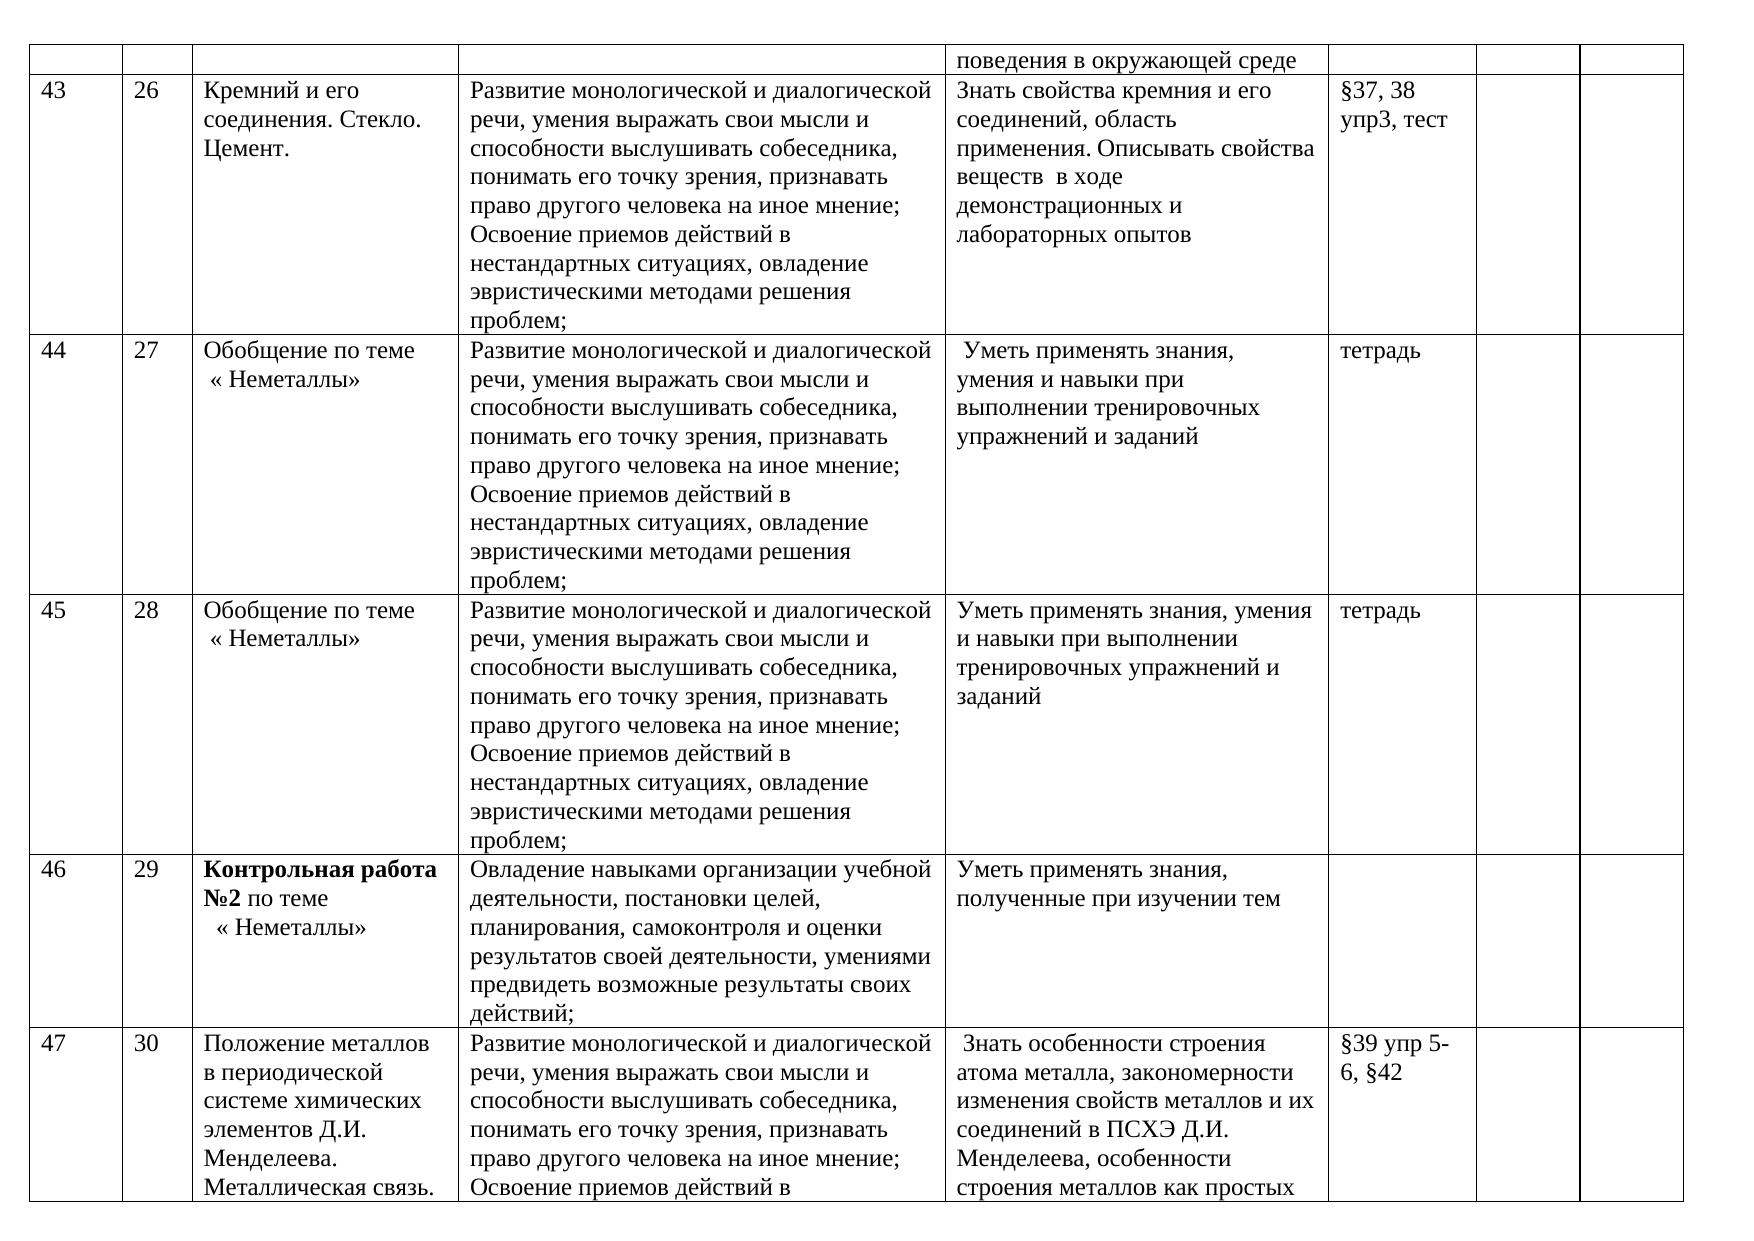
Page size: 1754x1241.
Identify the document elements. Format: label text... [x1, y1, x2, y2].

table_cell [1477, 595, 1579, 853]
table_cell 26 [123, 75, 192, 334]
table_cell Уметь применять знания, умения и навыки при выполнении тренировочных упражнений и заданий [946, 595, 1328, 853]
table_cell 29 [123, 855, 192, 1027]
table_cell тетрадь [1329, 595, 1476, 853]
table_cell [1581, 75, 1683, 334]
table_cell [193, 1028, 458, 1201]
table_cell [1477, 1028, 1579, 1201]
table_cell [1581, 45, 1683, 74]
table_cell [1329, 855, 1476, 1027]
table_cell Уметь применять знания, умения и навыки при выполнении тренировочных упражнений и заданий [946, 335, 1328, 594]
table_cell [1477, 335, 1579, 594]
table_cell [459, 45, 945, 74]
table_cell [1477, 75, 1579, 334]
table_cell §39 упр 5-6, §42 [1329, 1028, 1476, 1201]
table_cell Знать свойства кремния и его соединений, область применения. Описывать свойства веществ в ходе демонстрационных и лабораторных опытов [946, 75, 1328, 334]
table_cell 46 [30, 855, 122, 1027]
table_cell Уметь применять знания, полученные при изучении тем [946, 855, 1328, 1027]
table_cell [459, 1028, 945, 1201]
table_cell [193, 45, 458, 74]
table_cell 47 [30, 1028, 122, 1201]
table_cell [946, 1028, 1328, 1201]
table_cell Кремний и его соединения. Стекло. Цемент. [193, 75, 458, 334]
table_cell 44 [30, 335, 122, 594]
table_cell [946, 45, 1328, 74]
table_cell [1581, 595, 1683, 853]
table_cell 28 [123, 595, 192, 853]
table_cell [1477, 855, 1579, 1027]
table_cell 42 [30, 45, 122, 74]
table_cell [1581, 1028, 1683, 1201]
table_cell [1329, 45, 1476, 74]
table_cell [1581, 335, 1683, 594]
table_cell §37, 38 упр3, тест [1329, 75, 1476, 334]
table_cell 27 [123, 335, 192, 594]
table_cell 30 [123, 1028, 192, 1201]
table_cell тетрадь [1329, 335, 1476, 594]
table_cell Обобщение по теме « Неметаллы» [193, 335, 458, 594]
table_cell [1581, 855, 1683, 1027]
table_cell 45 [30, 595, 122, 853]
table_cell [1477, 45, 1579, 74]
table_cell 25 [123, 45, 192, 74]
table_cell Обобщение по теме « Неметаллы» [193, 595, 458, 853]
table_cell Контрольная работа №2 по теме « Неметаллы» [193, 855, 458, 1027]
table_cell 43 [30, 75, 122, 334]
